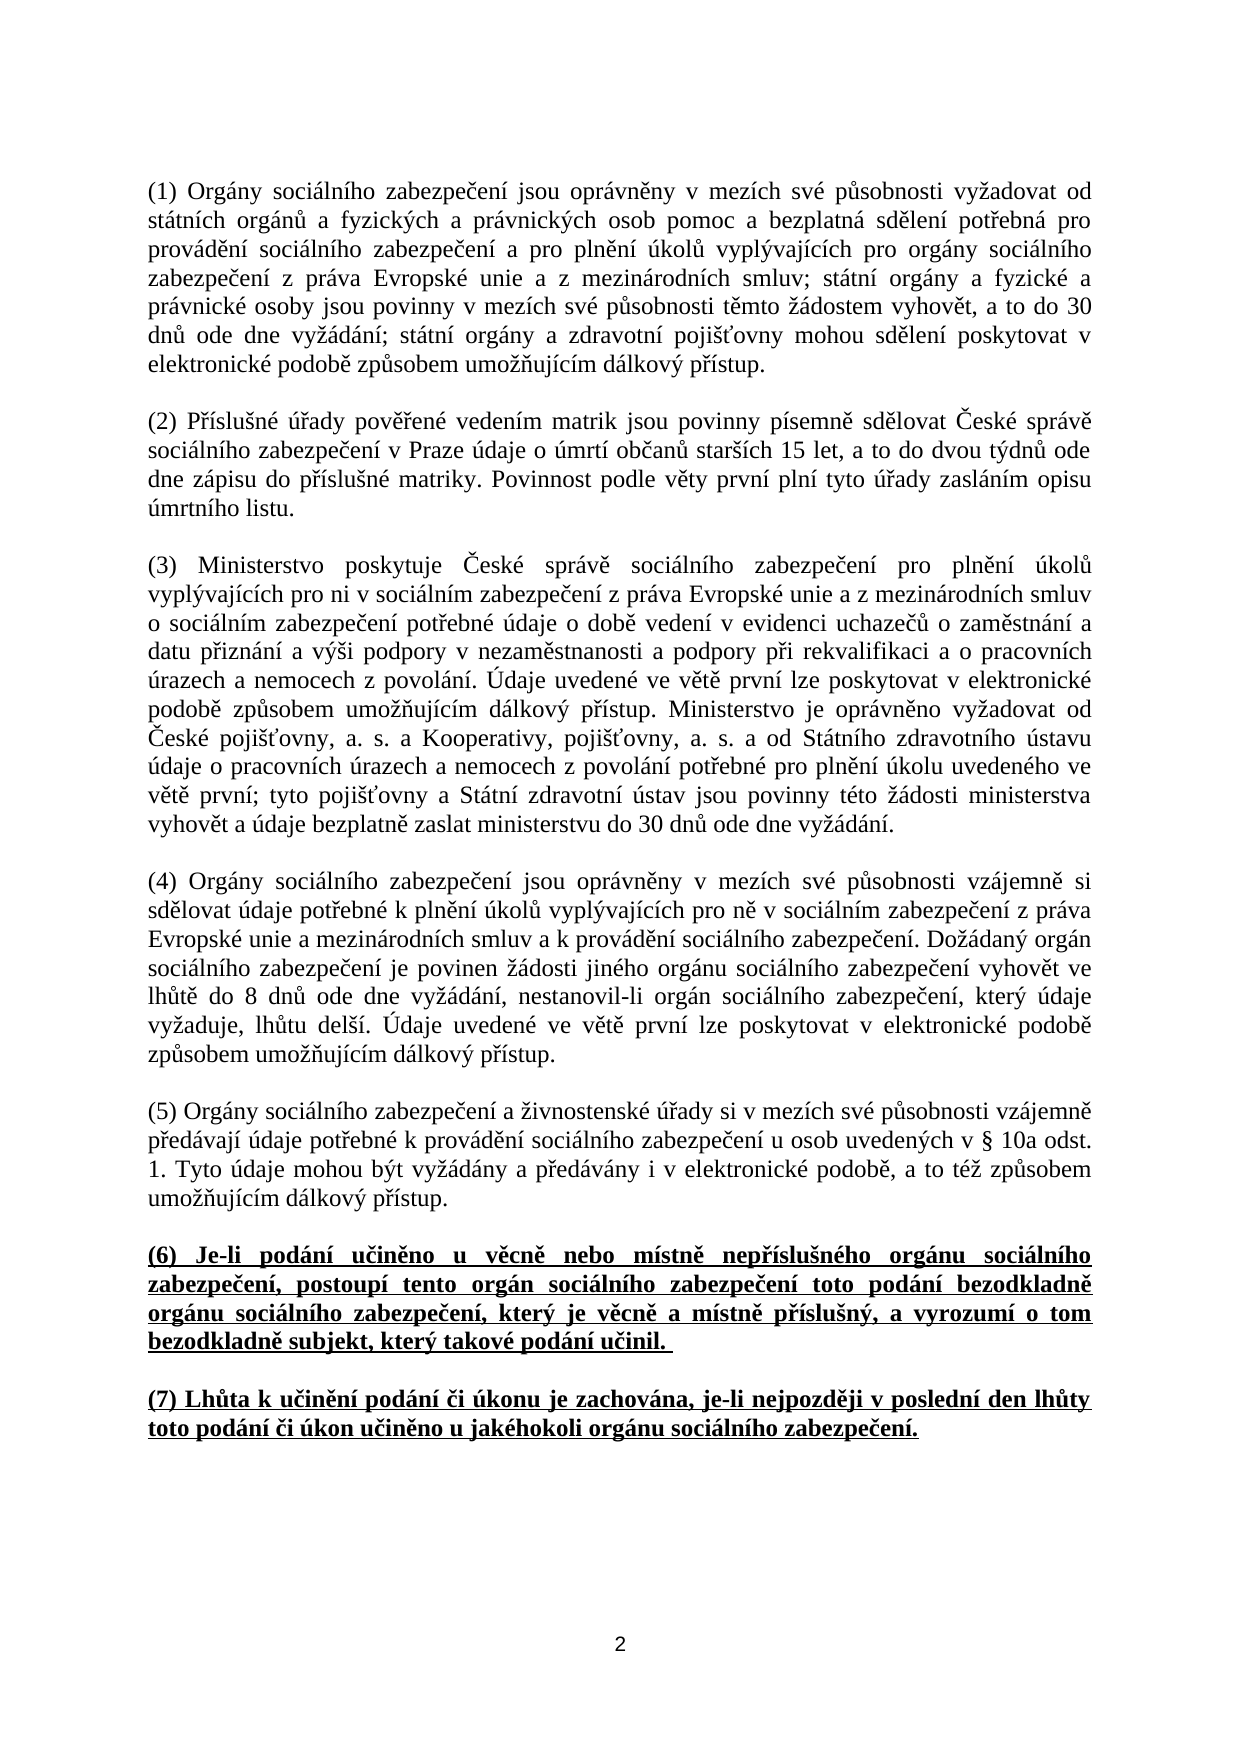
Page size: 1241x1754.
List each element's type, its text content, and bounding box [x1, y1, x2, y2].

text (7) Lhůta k učinění podání či úkonu je zachována, je-li nejpozději v poslední den lhůty toto podání či úkon učiněno u jakéhokoli orgánu sociálního zabezpečení. [148, 1384, 1093, 1441]
text (1) Orgány sociálního zabezpečení jsou oprávněny v mezích své působnosti vyžadovat od státních orgánů a fyzických a právnických osob pomoc a bezplatná sdělení potřebná pro provádění sociálního zabezpečení a pro plnění úkolů vyplývajících pro orgány sociálního zabezpečení z práva Evropské unie a z mezinárodních smluv; státní orgány a fyzické a právnické osoby jsou povinny v mezích své působnosti těmto žádostem vyhovět, a to do 30 dnů ode dne vyžádání; státní orgány a zdravotní pojišťovny mohou sdělení poskytovat v elektronické podobě způsobem umožňujícím dálkový přístup. [148, 176, 1093, 378]
text (6) Je-li podání učiněno u věcně nebo místně nepříslušného orgánu sociálního zabezpečení, postoupí tento orgán sociálního zabezpečení toto podání bezodkladně orgánu sociálního zabezpečení, který je věcně a místně příslušný, a vyrozumí o tom bezodkladně subjekt, který takové podání učinil. [148, 1324, 1093, 1355]
text (2) Příslušné úřady pověřené vedením matrik jsou povinny písemně sdělovat České správě sociálního zabezpečení v Praze údaje o úmrtí občanů starších 15 let, a to do dvou týdnů ode dne zápisu do příslušné matriky. Povinnost podle věty první plní tyto úřady zasláním opisu úmrtního listu. [148, 406, 1093, 521]
text (5) Orgány sociálního zabezpečení a živnostenské úřady si v mezích své působnosti vzájemně předávají údaje potřebné k provádění sociálního zabezpečení u osob uvedených v § 10a odst. 1. Tyto údaje mohou být vyžádány a předávány i v elektronické podobě, a to též způsobem umožňujícím dálkový přístup. [148, 1096, 1093, 1211]
text (3) Ministerstvo poskytuje České správě sociálního zabezpečení pro plnění úkolů vyplývajících pro ni v sociálním zabezpečení z práva Evropské unie a z mezinárodních smluv o sociálním zabezpečení potřebné údaje o době vedení v evidenci uchazečů o zaměstnání a datu přiznání a výši podpory v nezaměstnanosti a podpory při rekvalifikaci a o pracovních úrazech a nemocech z povolání. Údaje uvedené ve větě první lze poskytovat v elektronické podobě způsobem umožňujícím dálkový přístup. Ministerstvo je oprávněno vyžadovat od České pojišťovny, a. s. a Kooperativy, pojišťovny, a. s. a od Státního zdravotního ústavu údaje o pracovních úrazech a nemocech z povolání potřebné pro plnění úkolu uvedeného ve větě první; tyto pojišťovny a Státní zdravotní ústav jsou povinny této žádosti ministerstva vyhovět a údaje bezplatně zaslat ministerstvu do 30 dnů ode dne vyžádání. [148, 550, 1093, 838]
text (4) Orgány sociálního zabezpečení jsou oprávněny v mezích své působnosti vzájemně si sdělovat údaje potřebné k plnění úkolů vyplývajících pro ně v sociálním zabezpečení z práva Evropské unie a mezinárodních smluv a k provádění sociálního zabezpečení. Dožádaný orgán sociálního zabezpečení je povinen žádosti jiného orgánu sociálního zabezpečení vyhovět ve lhůtě do 8 dnů ode dne vyžádání, nestanovil-li orgán sociálního zabezpečení, který údaje vyžaduje, lhůtu delší. Údaje uvedené ve větě první lze poskytovat v elektronické podobě způsobem umožňujícím dálkový přístup. [148, 866, 1093, 1068]
text (6) Je-li podání učiněno u věcně nebo místně nepříslušného orgánu sociálního zabezpečení, postoupí tento orgán sociálního zabezpečení toto podání bezodkladně orgánu sociálního zabezpečení, který je věcně a místně příslušný, a vyrozumí o tom bezodkladně subjekt, který takové podání učinil. [148, 1295, 1093, 1323]
text (6) Je-li podání učiněno u věcně nebo místně nepříslušného orgánu sociálního zabezpečení, postoupí tento orgán sociálního zabezpečení toto podání bezodkladně orgánu sociálního zabezpečení, který je věcně a místně příslušný, a vyrozumí o tom bezodkladně subjekt, který takové podání učinil. [148, 1240, 1093, 1294]
